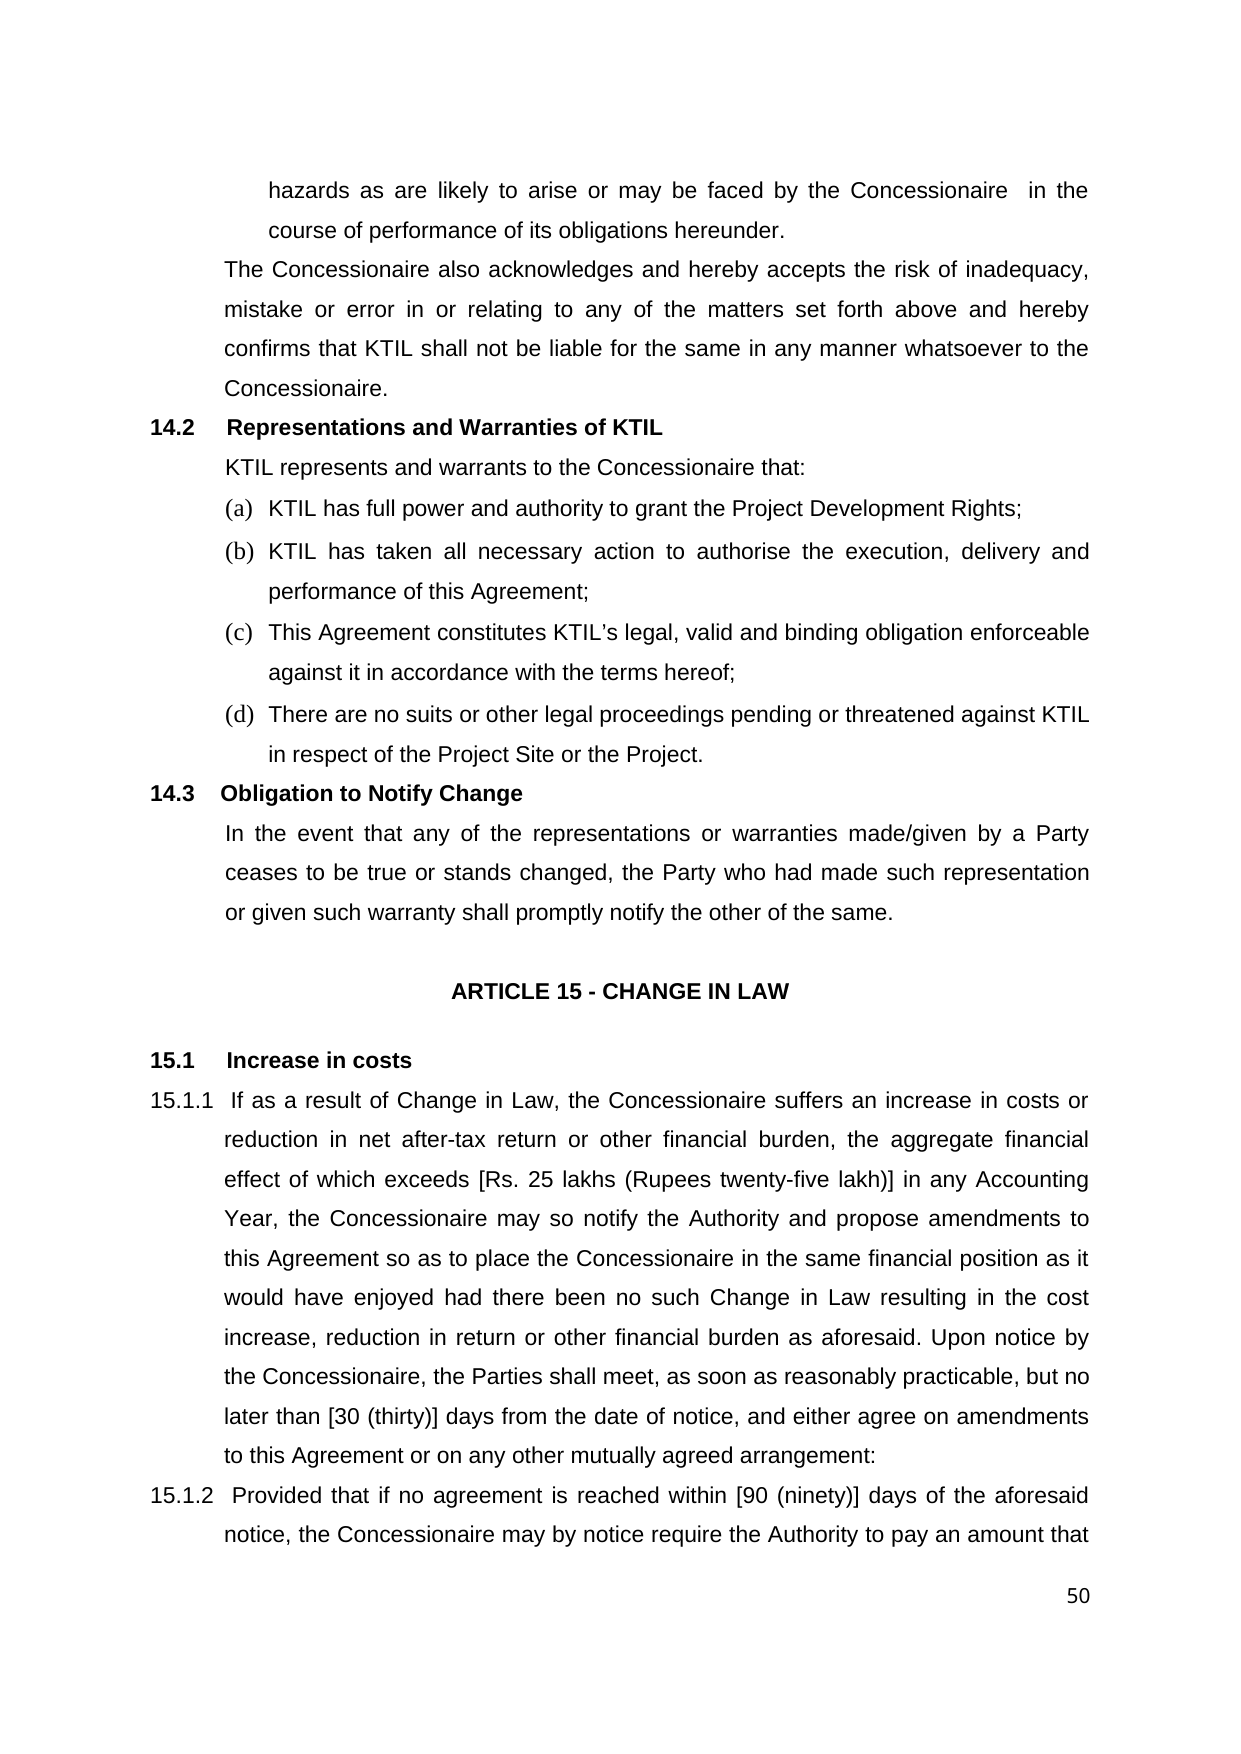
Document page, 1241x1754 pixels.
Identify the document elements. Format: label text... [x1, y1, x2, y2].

text ARTICLE 15 - CHANGE IN LAW [150, 978, 1090, 1004]
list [225, 177, 1090, 243]
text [150, 1482, 1090, 1547]
list KTIL has full power and authority to grant the Project Development Rights; [225, 493, 1090, 522]
text KTIL represents and warrants to the Concessionaire that: [225, 453, 1090, 480]
list 14.3 Obligation to Notify Change [150, 780, 1090, 807]
list 15.1 Increase in costs [150, 1047, 1090, 1074]
list This Agreement constitutes KTIL’s legal, valid and binding obligation enforceable against it in accordance with the terms hereof; [225, 617, 1090, 686]
list KTIL has taken all necessary action to authorise the execution, delivery and performance of this Agreement; [225, 536, 1090, 604]
text The Concessionaire also acknowledges and hereby accepts the risk of inadequacy, mistake or error in or relating to any of the matters set forth above and hereby confirms that KTIL shall not be liable for the same in any manner whatsoever to the Concessionaire. [224, 256, 1090, 401]
list 14.2 Representations and Warranties of KTIL [150, 414, 1090, 440]
text In the event that any of the representations or warranties made/given by a Party ceases to be true or stands changed, the Party who had made such representation or given such warranty shall promptly notify the other of the same. [150, 820, 1090, 925]
text 15.1.1 If as a result of Change in Law, the Concessionaire suffers an increase in costs or reduction in net after-tax return or other financial burden, the aggregate financial effect of which exceeds [Rs. 25 lakhs (Rupees twenty-five lakh)] in any Accounting Year, the Concessionaire may so notify the Authority and propose amendments to this Agreement so as to place the Concessionaire in the same financial position as it would have enjoyed had there been no such Change in Law resulting in the cost increase, reduction in return or other financial burden as aforesaid. Upon notice by the Concessionaire, the Parties shall meet, as soon as reasonably practicable, but no later than [30 (thirty)] days from the date of notice, and either agree on amendments to this Agreement or on any other mutually agreed arrangement: [150, 1087, 1090, 1468]
list There are no suits or other legal proceedings pending or threatened against KTIL in respect of the Project Site or the Project. [225, 699, 1090, 767]
